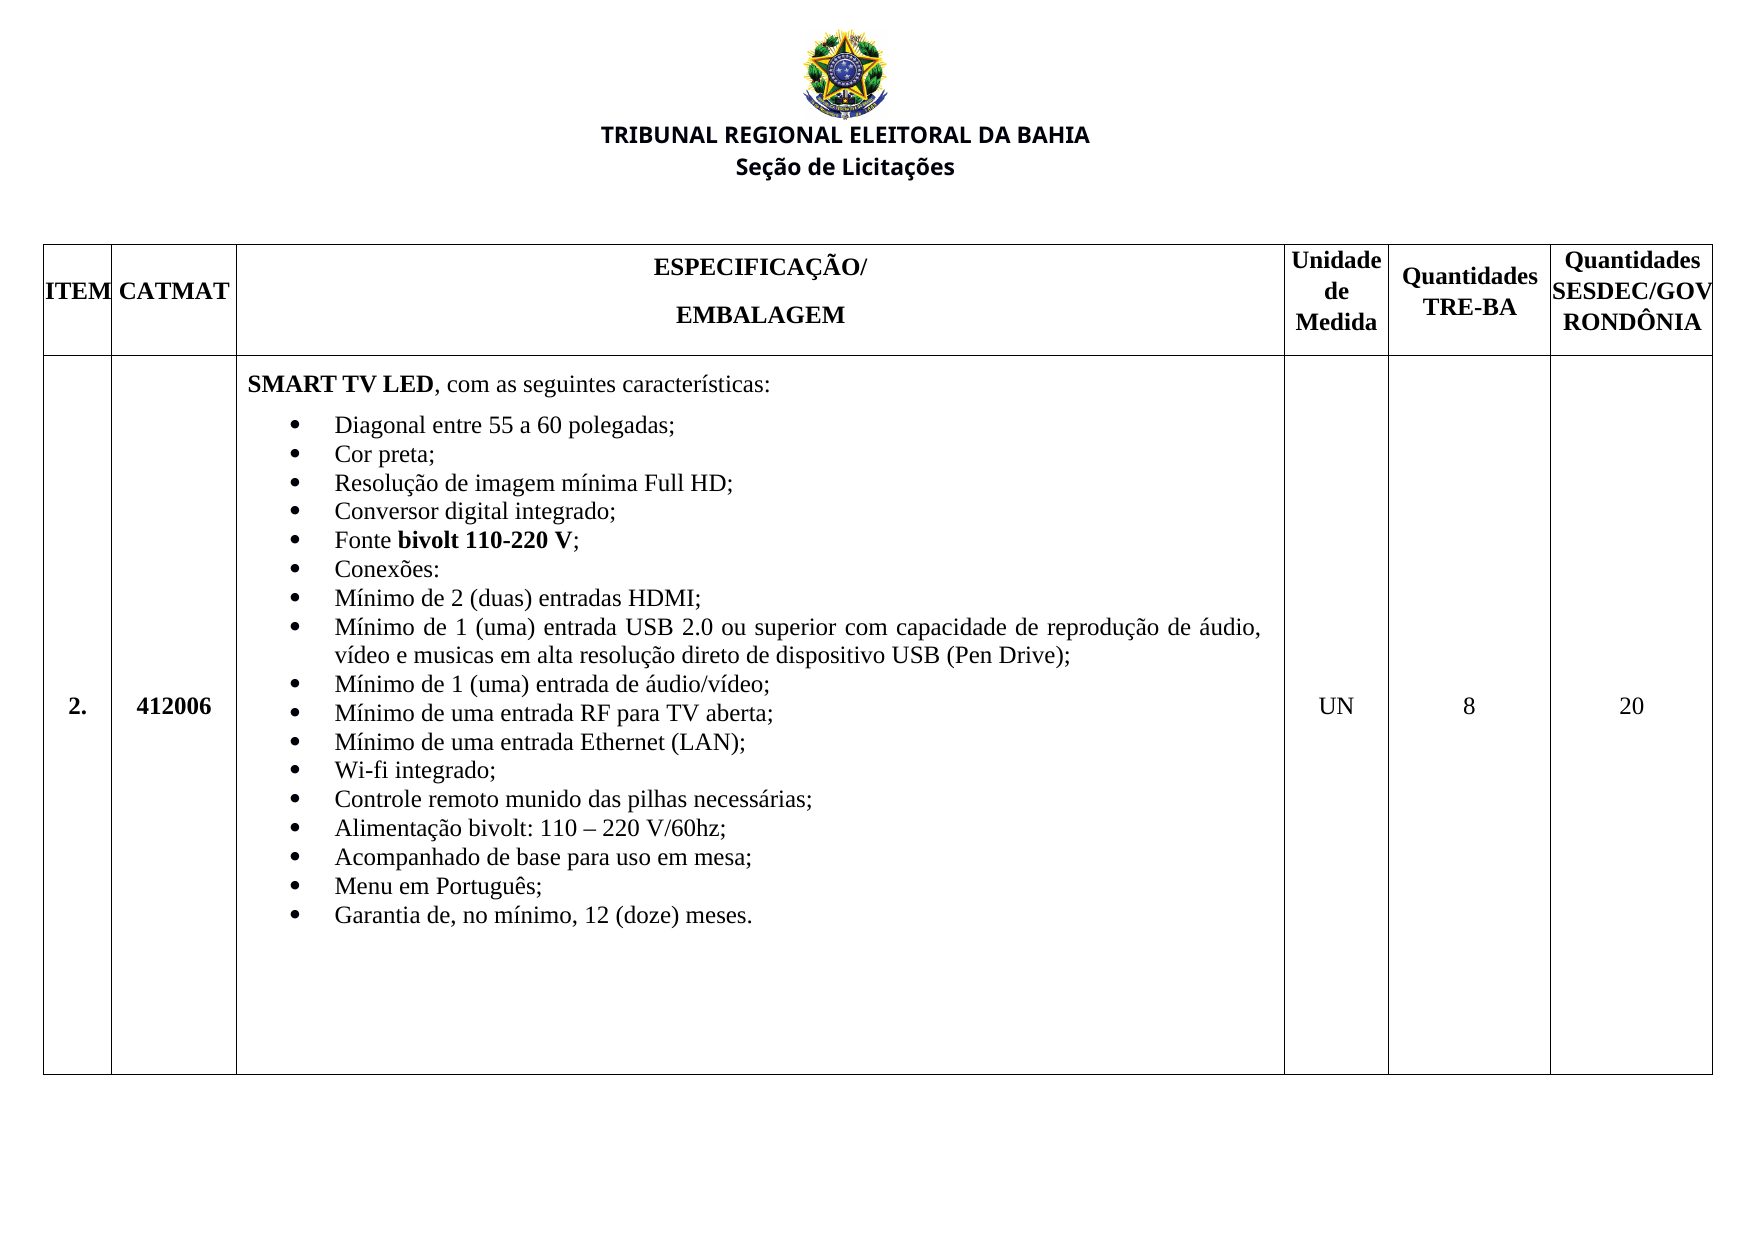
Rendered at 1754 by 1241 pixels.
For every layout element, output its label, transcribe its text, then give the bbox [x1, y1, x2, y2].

table_cell UN [1285, 356, 1388, 1074]
table_header ITEM [44, 245, 111, 355]
table_cell 412006 [112, 356, 236, 1074]
table_header CATMAT [112, 245, 236, 355]
table_cell SMART TV LED, com as seguintes características: Diagonal entre 55 a 60 polegadas; Cor preta; Resolução de imagem mínima Full HD; Conversor digital integrado; Fonte bivolt 110-220 V; Conexões: Mínimo de 2 (duas) entradas HDMI; Mínimo de 1 (uma) entrada USB 2.0 ou superior com capacidade de reprodução de áudio, vídeo e musicas em alta resolução direto de dispositivo USB (Pen Drive); Mínimo de 1 (uma) entrada de áudio/vídeo; Mínimo de uma entrada RF para TV aberta; Mínimo de uma entrada Ethernet (LAN); Wi-fi integrado; Controle remoto munido das pilhas necessárias; Alimentação bivolt: 110 – 220 V/60hz; Acompanhado de base para uso em mesa; Menu em Português; Garantia de, no mínimo, 12 (doze) meses. [237, 356, 1284, 1074]
table_header Unidade de Medida [1285, 245, 1388, 355]
table_header ESPECIFICAÇÃO/ EMBALAGEM [237, 245, 1284, 355]
table_cell 2. [44, 356, 111, 1074]
table_header Quantidades SESDEC/GOV RONDÔNIA [1551, 245, 1712, 355]
table_cell 8 [1389, 356, 1550, 1074]
table_header Quantidades TRE-BA [1389, 245, 1550, 355]
table_cell 20 [1551, 356, 1712, 1074]
